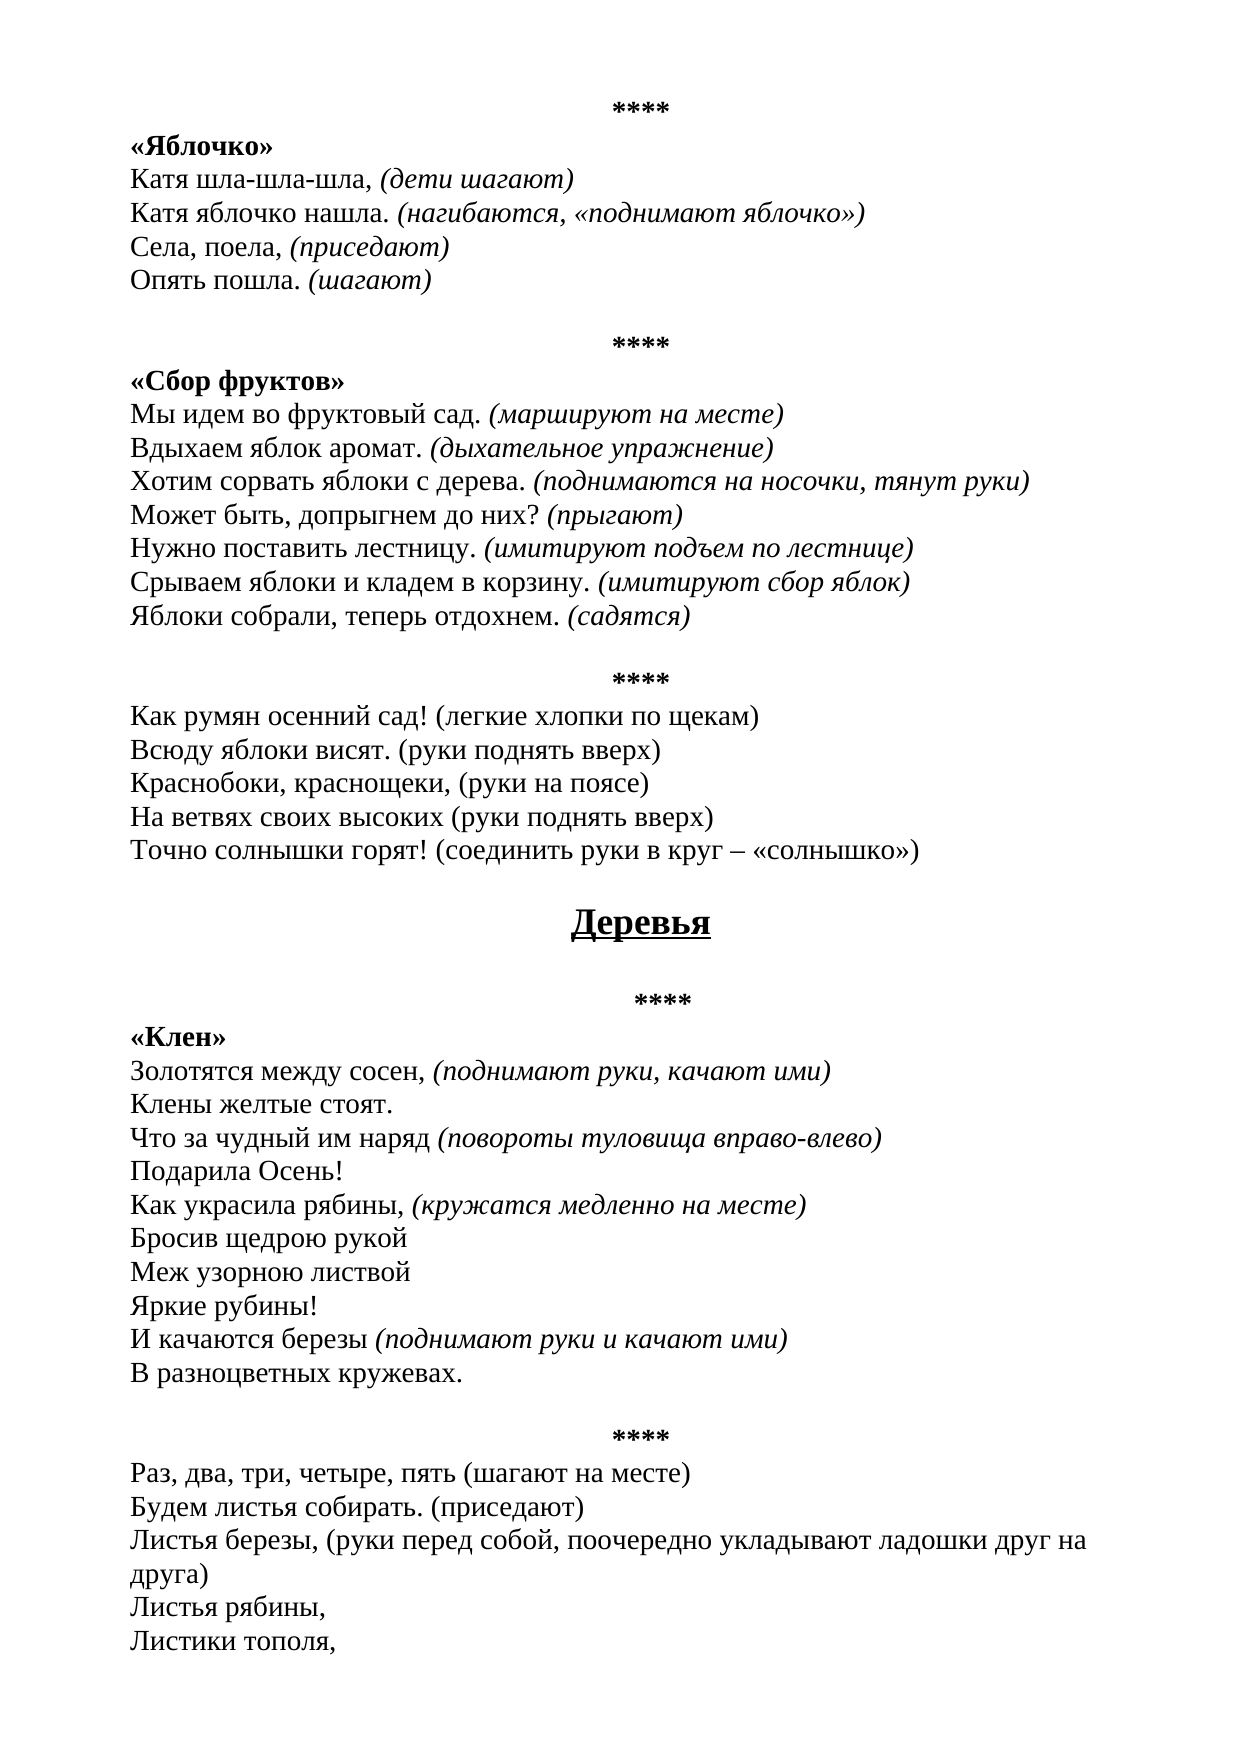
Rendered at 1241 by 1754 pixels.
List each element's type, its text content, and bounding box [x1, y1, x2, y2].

text «Клен» [130, 1019, 1152, 1053]
text Вдыхаем яблок аромат. (дыхательное упражнение) [130, 430, 1152, 463]
text **** [130, 665, 1152, 698]
text Села, поела, (приседают) [130, 229, 1152, 262]
text Клены желтые стоят. [130, 1086, 1152, 1120]
text Всюду яблоки висят. (руки поднять вверх) [130, 732, 1152, 765]
text Листья березы, (руки перед собой, поочередно укладывают ладошки друг на друга) [130, 1522, 1152, 1589]
text Точно солнышки горят! (соединить руки в круг – «солнышко») [130, 832, 1152, 866]
text **** [130, 986, 1152, 1019]
text Яркие рубины! [130, 1288, 1152, 1321]
text **** [130, 1422, 1152, 1455]
text На ветвях своих высоких (руки поднять вверх) [130, 799, 1152, 832]
text Катя яблочко нашла. (нагибаются, «поднимают яблочко») [130, 195, 1152, 229]
text Что за чудный им наряд (повороты туловища вправо-влево) [130, 1120, 1152, 1153]
text Раз, два, три, четыре, пять (шагают на месте) [130, 1455, 1152, 1489]
text Краснобоки, краснощеки, (руки на поясе) [130, 765, 1152, 799]
text И качаются березы (поднимают руки и качают ими) [130, 1321, 1152, 1355]
text Нужно поставить лестницу. (имитируют подъем по лестнице) [130, 531, 1152, 564]
text Срываем яблоки и кладем в корзину. (имитируют сбор яблок) [130, 564, 1152, 598]
text Мы идем во фруктовый сад. (маршируют на месте) [130, 396, 1152, 430]
text Как украсила рябины, (кружатся медленно на месте) [130, 1187, 1152, 1221]
text «Сбор фруктов» [130, 363, 1152, 396]
text Катя шла-шла-шла, (дети шагают) [130, 162, 1152, 195]
text Может быть, допрыгнем до них? (прыгают) [130, 497, 1152, 531]
text Листики тополя, [130, 1623, 1152, 1657]
text Яблоки собрали, теперь отдохнем. (садятся) [130, 598, 1152, 631]
text Листья рябины, [130, 1589, 1152, 1623]
text Бросив щедрою рукой [130, 1221, 1152, 1254]
text Опять пошла. (шагают) [130, 262, 1152, 296]
text Будем листья собирать. (приседают) [130, 1489, 1152, 1522]
text Хотим сорвать яблоки с дерева. (поднимаются на носочки, тянут руки) [130, 463, 1152, 497]
text Подарила Осень! [130, 1153, 1152, 1187]
text В разноцветных кружевах. [130, 1355, 1152, 1388]
text Золотятся между сосен, (поднимают руки, качают ими) [130, 1053, 1152, 1086]
text **** [130, 329, 1152, 363]
text Меж узорною листвой [130, 1254, 1152, 1288]
text Как румян осенний сад! (легкие хлопки по щекам) [130, 698, 1152, 732]
text **** [130, 94, 1152, 128]
text Деревья [130, 899, 1152, 943]
text «Яблочко» [130, 128, 1152, 162]
